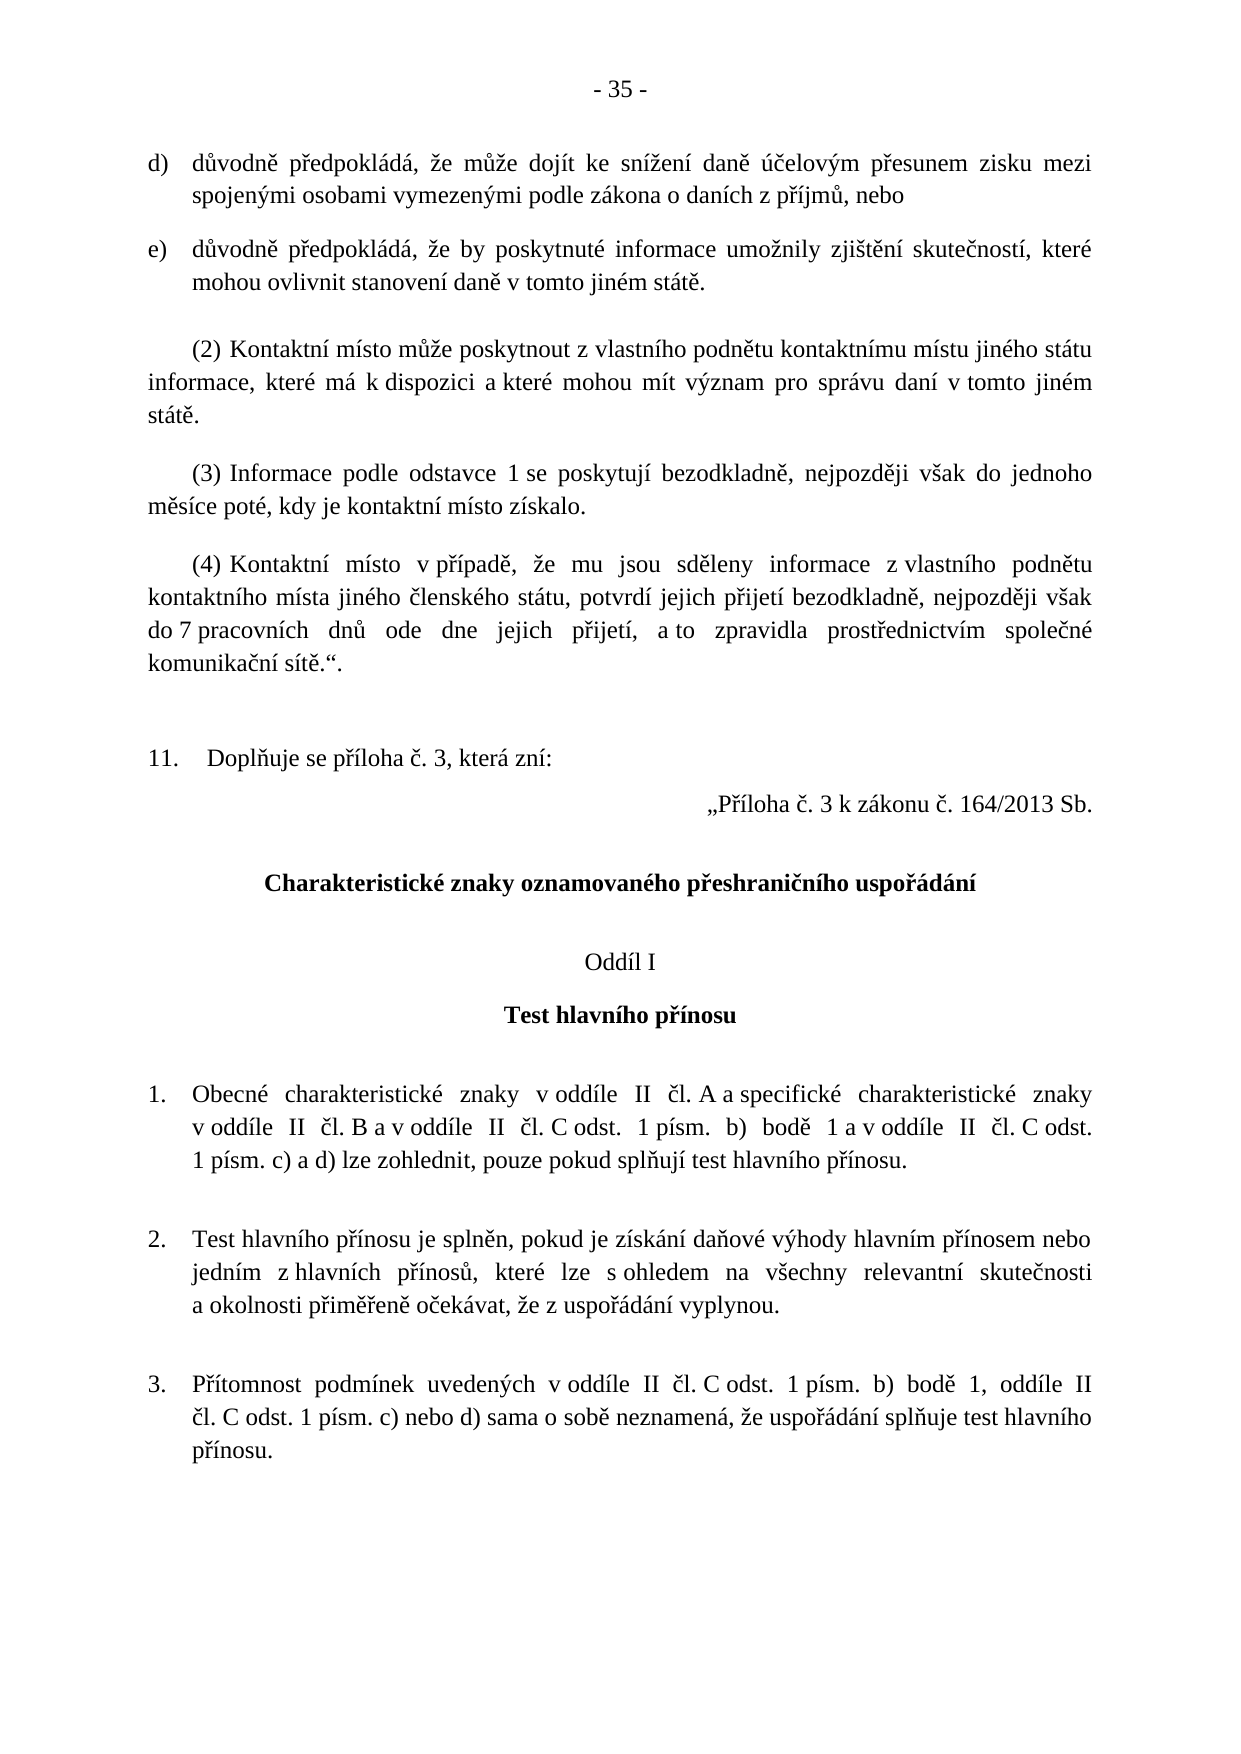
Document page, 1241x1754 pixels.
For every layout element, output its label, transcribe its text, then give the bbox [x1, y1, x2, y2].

text Oddíl I [148, 947, 1093, 976]
text Kontaktní místo může poskytnout z vlastního podnětu kontaktnímu místu jiného státu informace, které má k dispozici a které mohou mít význam pro správu daní v tomto jiném státě. [148, 334, 1093, 429]
text Charakteristické znaky oznamovaného přeshraničního uspořádání [148, 868, 1093, 897]
text „Příloha č. 3 k zákonu č. 164/2013 Sb. [148, 789, 1093, 818]
text Doplňuje se příloha č. 3, která zní: [148, 743, 1093, 772]
text důvodně předpokládá, že může dojít ke snížení daně účelovým přesunem zisku mezi spojenými osobami vymezenými podle zákona o daních z příjmů, nebo [148, 148, 1093, 209]
text důvodně předpokládá, že by poskytnuté informace umožnily zjištění skutečností, které mohou ovlivnit stanovení daně v tomto jiném státě. [148, 234, 1093, 296]
text Test hlavního přínosu [148, 1001, 1093, 1029]
text Informace podle odstavce 1 se poskytují bezodkladně, nejpozději však do jednoho měsíce poté, kdy je kontaktní místo získalo. [148, 458, 1093, 520]
text Kontaktní místo v případě, že mu jsou sděleny informace z vlastního podnětu kontaktního místa jiného členského státu, potvrdí jejich přijetí bezodkladně, nejpozději však do 7 pracovních dnů ode dne jejich přijetí, a to zpravidla prostřednictvím společné komunikační sítě.“. [148, 549, 1093, 677]
list Test hlavního přínosu je splněn, pokud je získání daňové výhody hlavním přínosem nebo jedním z hlavních přínosů, které lze s ohledem na všechny relevantní skutečnosti a okolnosti přiměřeně očekávat, že z uspořádání vyplynou. [148, 1224, 1093, 1319]
list Přítomnost podmínek uvedených v oddíle II čl. C odst. 1 písm. b) bodě 1, oddíle II čl. C odst. 1 písm. c) nebo d) sama o sobě neznamená, že uspořádání splňuje test hlavního přínosu. [148, 1369, 1093, 1464]
list Obecné charakteristické znaky v oddíle II čl. A a specifické charakteristické znaky v oddíle II čl. B a v oddíle II čl. C odst. 1 písm. b) bodě 1 a v oddíle II čl. C odst. 1 písm. c) a d) lze zohlednit, pouze pokud splňují test hlavního přínosu. [148, 1079, 1093, 1174]
